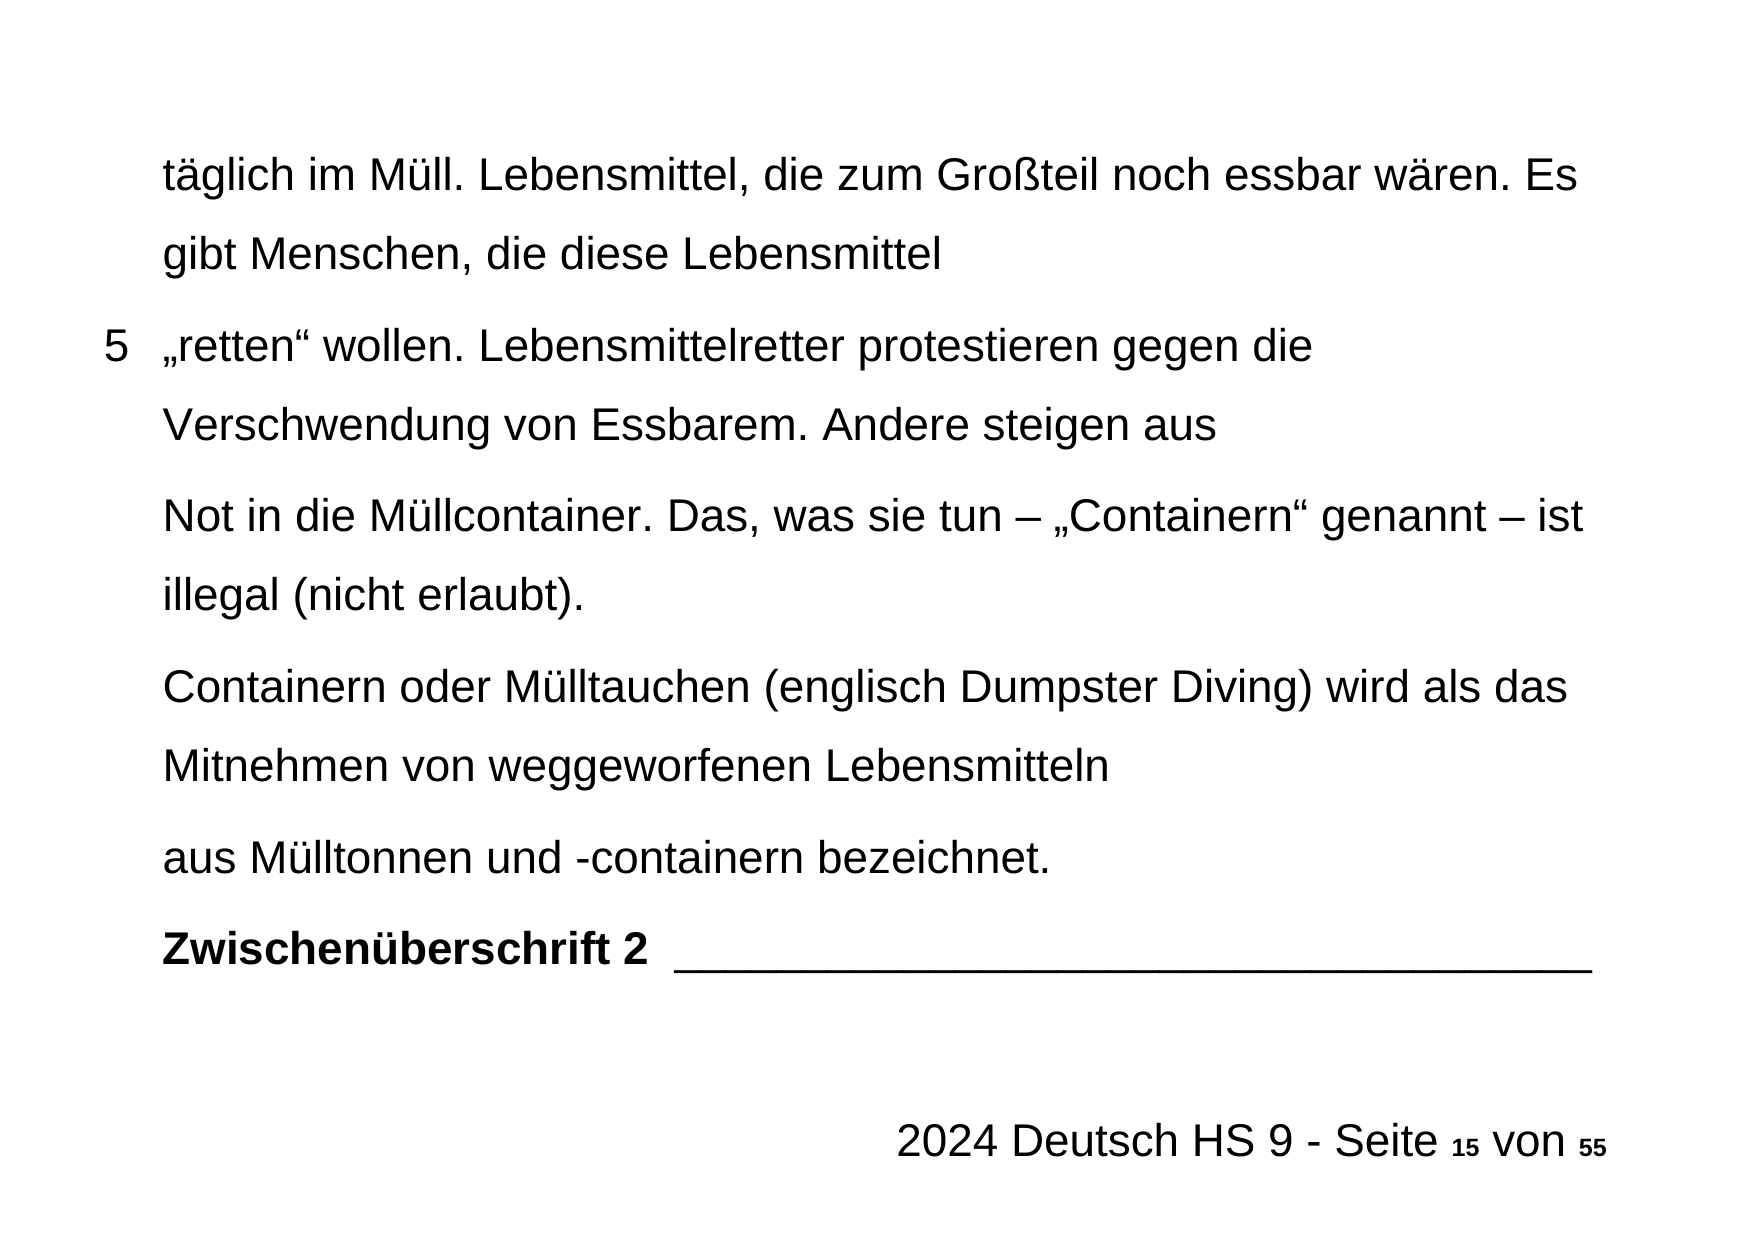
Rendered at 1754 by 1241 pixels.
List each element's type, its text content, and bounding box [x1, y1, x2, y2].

list aus Mülltonnen und -containern bezeichnet. [162, 830, 1606, 883]
list Not in die Müllcontainer. Das, was sie tun – „Containern“ genannt – ist illegal (nicht erlaubt). [162, 489, 1606, 621]
list Zwischenüberschrift 2 ____________________________________ [162, 922, 1606, 974]
list täglich im Müll. Lebensmittel, die zum Großteil noch essbar wären. Es gibt Menschen, die diese Lebensmittel [162, 148, 1606, 279]
list 5 „retten“ wollen. Lebensmittelretter protestieren gegen die Verschwendung von Essbarem. Andere steigen aus [103, 318, 1606, 450]
list Containern oder Mülltauchen (englisch Dumpster Diving) wird als das Mitnehmen von weggeworfenen Lebensmitteln [162, 659, 1606, 791]
